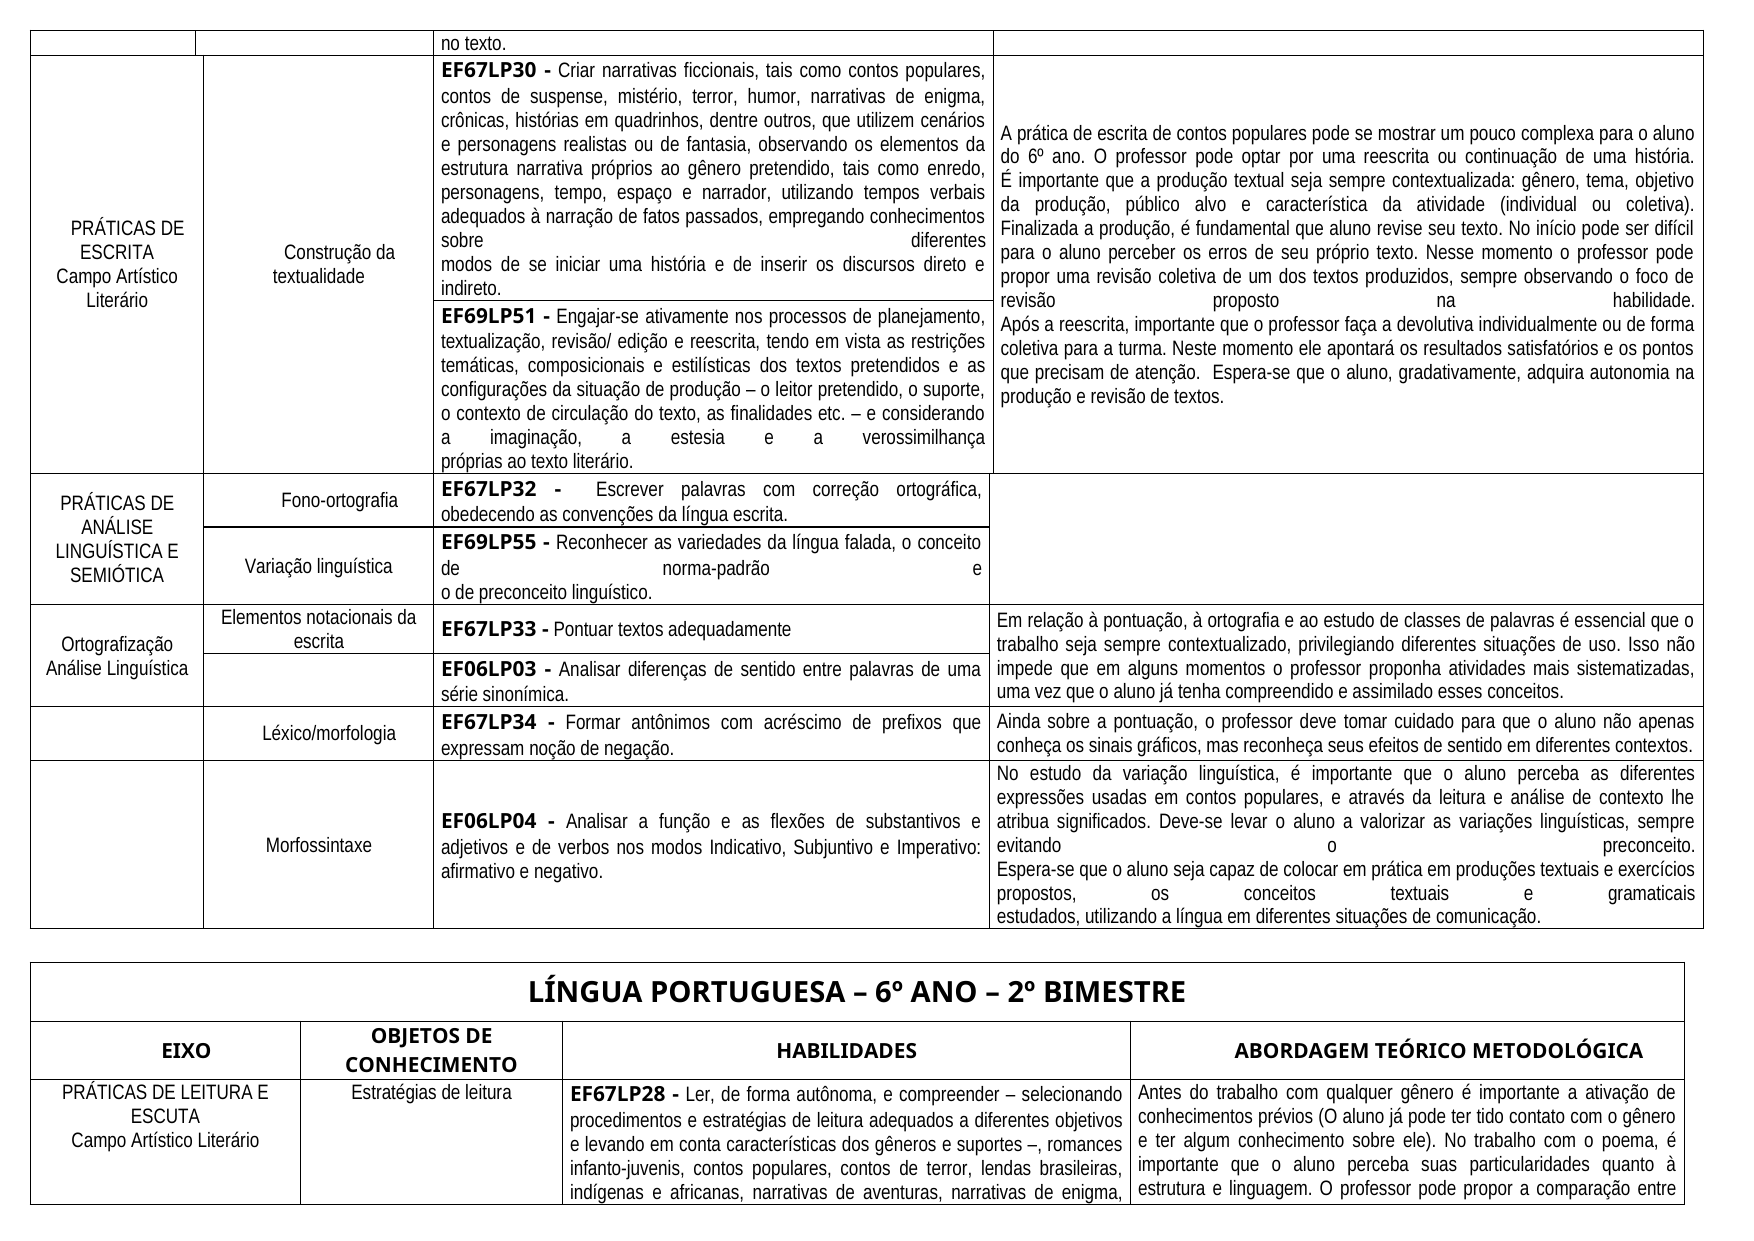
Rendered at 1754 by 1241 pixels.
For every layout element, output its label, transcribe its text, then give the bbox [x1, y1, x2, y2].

table_cell EF06LP04 - Analisar a função e as flexões de substantivos e adjetivos e de verbos nos modos Indicativo, Subjuntivo e Imperativo: afirmativo e negativo. [434, 761, 989, 928]
table_cell No estudo da variação linguística, é importante que o aluno perceba as diferentes expressões usadas em contos populares, e através da leitura e análise de contexto lhe atribua significados. Deve-se levar o aluno a valorizar as variações linguísticas, sempre evitando o preconceito. Espera-se que o aluno seja capaz de colocar em prática em produções textuais e exercícios propostos, os conceitos textuais e gramaticais estudados, utilizando a língua em diferentes situações de comunicação. [990, 761, 1703, 928]
table_cell EF67LP30 - Criar narrativas ficcionais, tais como contos populares, contos de suspense, mistério, terror, humor, narrativas de enigma, crônicas, histórias em quadrinhos, dentre outros, que utilizem cenários e personagens realistas ou de fantasia, observando os elementos da estrutura narrativa próprios ao gênero pretendido, tais como enredo, personagens, tempo, espaço e narrador, utilizando tempos verbais adequados à narração de fatos passados, empregando conhecimentos sobre diferentes modos de se iniciar uma história e de inserir os discursos direto e indireto. [434, 56, 993, 300]
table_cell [1131, 1080, 1684, 1204]
table_cell Léxico/morfologia [204, 707, 433, 759]
table_cell EF67LP32 - Escrever palavras com correção ortográfica, obedecendo as convenções da língua escrita. [434, 474, 989, 526]
table_cell [31, 761, 203, 928]
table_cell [31, 1080, 300, 1204]
table_cell EF69LP51 - Engajar-se ativamente nos processos de planejamento, textualização, revisão/ edição e reescrita, tendo em vista as restrições temáticas, composicionais e estilísticas dos textos pretendidos e as configurações da situação de produção – o leitor pretendido, o suporte, o contexto de circulação do texto, as finalidades etc. – e considerando a imaginação, a estesia e a verossimilhança próprias ao texto literário. [434, 301, 993, 473]
table_cell PRÁTICAS DE ANÁLISE LINGUÍSTICA E SEMIÓTICA [31, 474, 203, 604]
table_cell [434, 31, 993, 54]
table_cell EF67LP34 - Formar antônimos com acréscimo de prefixos que expressam noção de negação. [434, 707, 989, 759]
table_cell EF69LP55 - Reconhecer as variedades da língua falada, o conceito de norma-padrão e o de preconceito linguístico. [434, 528, 989, 604]
table_cell OBJETOS DE CONHECIMENTO [301, 1022, 562, 1078]
table_cell Morfossintaxe [204, 761, 433, 928]
table_cell Construção da textualidade [204, 56, 433, 473]
table_cell EIXO [31, 1022, 300, 1078]
table_cell PRÁTICAS DE ESCRITA Campo Artístico Literário [31, 56, 203, 473]
table_cell A prática de escrita de contos populares pode se mostrar um pouco complexa para o aluno do 6º ano. O professor pode optar por uma reescrita ou continuação de uma história. É importante que a produção textual seja sempre contextualizada: gênero, tema, objetivo da produção, público alvo e característica da atividade (individual ou coletiva). Finalizada a produção, é fundamental que aluno revise seu texto. No início pode ser difícil para o aluno perceber os erros de seu próprio texto. Nesse momento o professor pode propor uma revisão coletiva de um dos textos produzidos, sempre observando o foco de revisão proposto na habilidade. Após a reescrita, importante que o professor faça a devolutiva individualmente ou de forma coletiva para a turma. Neste momento ele apontará os resultados satisfatórios e os pontos que precisam de atenção. Espera-se que o aluno, gradativamente, adquira autonomia na produção e revisão de textos. [994, 56, 1703, 473]
table_cell HABILIDADES [563, 1022, 1130, 1078]
table_header LÍNGUA PORTUGUESA – 6º ANO – 2º BIMESTRE [31, 963, 1684, 1021]
table_cell Variação linguística [204, 528, 433, 604]
table_cell ABORDAGEM TEÓRICO METODOLÓGICA [1131, 1022, 1684, 1078]
table_cell [31, 707, 203, 759]
table_cell Ainda sobre a pontuação, o professor deve tomar cuidado para que o aluno não apenas conheça os sinais gráficos, mas reconheça seus efeitos de sentido em diferentes contextos. [990, 707, 1703, 759]
table_cell Fono-ortografia [204, 474, 433, 526]
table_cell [301, 1080, 562, 1204]
table_cell Elementos notacionais da escrita [204, 605, 433, 653]
table_cell [990, 474, 1703, 604]
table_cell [563, 1080, 1130, 1204]
table_cell [204, 654, 433, 706]
table_cell Em relação à pontuação, à ortografia e ao estudo de classes de palavras é essencial que o trabalho seja sempre contextualizado, privilegiando diferentes situações de uso. Isso não impede que em alguns momentos o professor proponha atividades mais sistematizadas, uma vez que o aluno já tenha compreendido e assimilado esses conceitos. [990, 605, 1703, 706]
table_cell EF06LP03 - Analisar diferenças de sentido entre palavras de uma série sinonímica. [434, 654, 989, 706]
table_cell EF67LP33 - Pontuar textos adequadamente [434, 605, 989, 653]
table_cell Ortografização Análise Linguística [31, 605, 203, 706]
